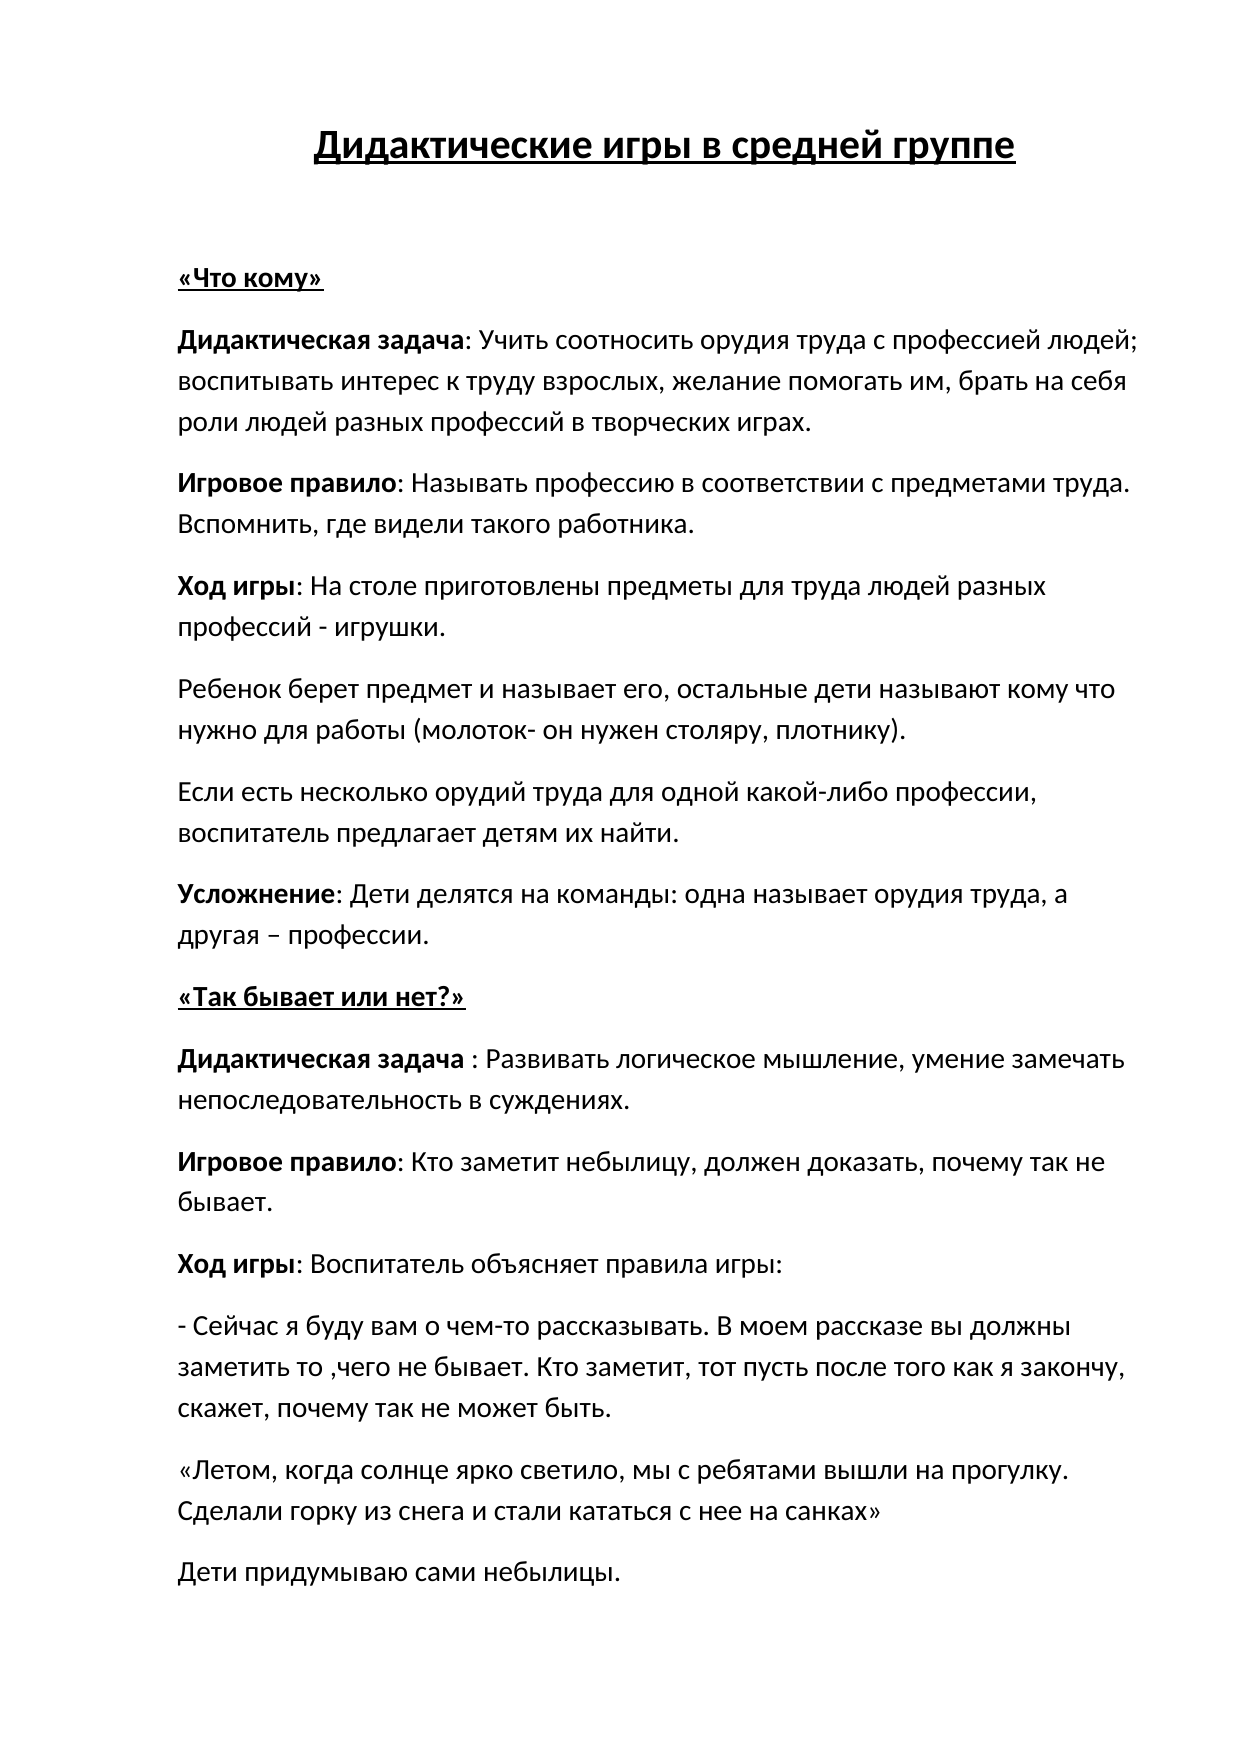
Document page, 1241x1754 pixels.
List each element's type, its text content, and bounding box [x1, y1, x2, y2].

text Дидактическая задача: Учить соотносить орудия труда с профессией людей; воспитывать интерес к труду взрослых, желание помогать им, брать на себя роли людей разных профессий в творческих играх. [177, 321, 1152, 438]
text «Так бывает или нет?» [177, 978, 1152, 1014]
text Усложнение: Дети делятся на команды: одна называет орудия труда, а другая – профессии. [177, 875, 1152, 952]
text Игровое правило: Называть профессию в соответствии с предметами труда. Вспомнить, где видели такого работника. [177, 464, 1152, 541]
text «Летом, когда солнце ярко светило, мы с ребятами вышли на прогулку. Сделали горку из снега и стали кататься с нее на санках» [177, 1451, 1152, 1527]
text Ход игры: Воспитатель объясняет правила игры: [177, 1245, 1152, 1281]
text Дидактическая задача : Развивать логическое мышление, умение замечать непоследовательность в суждениях. [177, 1040, 1152, 1116]
text - Сейчас я буду вам о чем-то рассказывать. В моем рассказе вы должны заметить то ,чего не бывает. Кто заметит, тот пусть после того как я закончу, скажет, почему так не может быть. [177, 1307, 1152, 1424]
text Ход игры: На столе приготовлены предметы для труда людей разных профессий - игрушки. [177, 567, 1152, 644]
text Дети придумываю сами небылицы. [177, 1553, 1152, 1589]
text Дидактические игры в средней группе [177, 118, 1152, 169]
text Ребенок берет предмет и называет его, остальные дети называют кому что нужно для работы (молоток- он нужен столяру, плотнику). [177, 670, 1152, 747]
text Игровое правило: Кто заметит небылицу, должен доказать, почему так не бывает. [177, 1143, 1152, 1219]
text «Что кому» [177, 259, 1152, 295]
text Если есть несколько орудий труда для одной какой-либо профессии, воспитатель предлагает детям их найти. [177, 773, 1152, 849]
